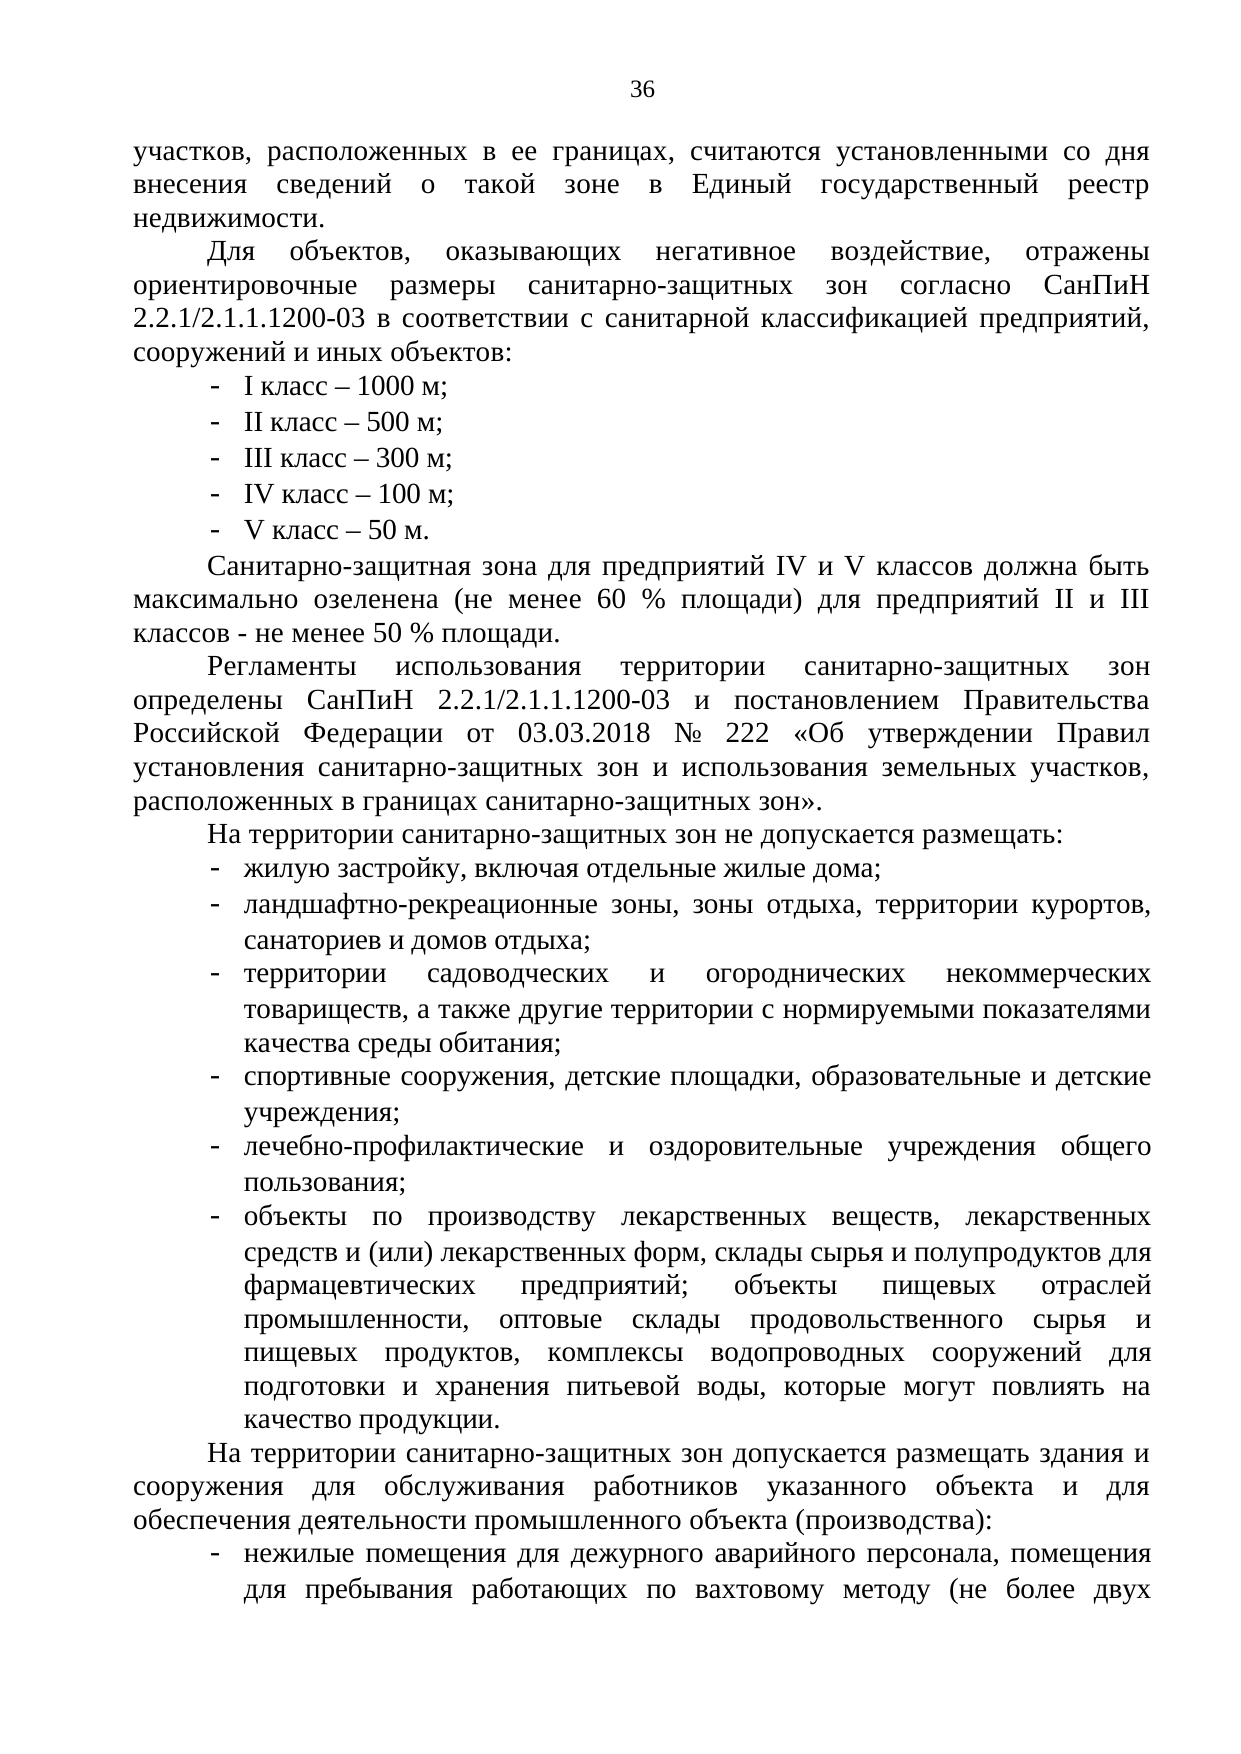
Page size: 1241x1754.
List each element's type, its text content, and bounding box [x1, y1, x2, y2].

text На территории санитарно-защитных зон допускается размещать здания и сооружения для обслуживания работников указанного объекта и для обеспечения деятельности промышленного объекта (производства): [133, 1435, 1152, 1536]
list жилую застройку, включая отдельные жилые дома; [206, 850, 1152, 886]
text На территории санитарно-защитных зон не допускается размещать: [133, 816, 1152, 850]
text Регламенты использования территории санитарно-защитных зон определены СанПиН 2.2.1/2.1.1.1200-03 и постановлением Правительства Российской Федерации от 03.03.2018 № 222 «Об утверждении Правил установления санитарно-защитных зон и использования земельных участков, расположенных в границах санитарно-защитных зон». [133, 648, 1152, 816]
list ландшафтно-рекреационные зоны, зоны отдыха, территории курортов, санаториев и домов отдыха; [206, 886, 1152, 955]
list V класс – 50 м. [206, 512, 1152, 548]
list IV класс – 100 м; [206, 476, 1152, 512]
list II класс – 500 м; [206, 404, 1152, 440]
list III класс – 300 м; [206, 440, 1152, 476]
text Для объектов, оказывающих негативное воздействие, отражены ориентировочные размеры санитарно-защитных зон согласно СанПиН 2.2.1/2.1.1.1200-03 в соответствии с санитарной классификацией предприятий, сооружений и иных объектов: [133, 233, 1152, 368]
list объекты по производству лекарственных веществ, лекарственных средств и (или) лекарственных форм, склады сырья и полупродуктов для фармацевтических предприятий; объекты пищевых отраслей промышленности, оптовые склады продовольственного сырья и пищевых продуктов, комплексы водопроводных сооружений для подготовки и хранения питьевой воды, которые могут повлиять на качество продукции. [206, 1198, 1152, 1435]
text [133, 133, 1152, 233]
text Санитарно-защитная зона для предприятий IV и V классов должна быть максимально озеленена (не менее 60 % площади) для предприятий II и III классов - не менее 50 % площади. [133, 548, 1152, 648]
list территории садоводческих и огороднических некоммерческих товариществ, а также другие территории с нормируемыми показателями качества среды обитания; [206, 955, 1152, 1058]
list I класс – 1000 м; [206, 368, 1152, 404]
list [206, 1536, 1152, 1605]
list лечебно-профилактические и оздоровительные учреждения общего пользования; [206, 1128, 1152, 1198]
list спортивные сооружения, детские площадки, образовательные и детские учреждения; [206, 1058, 1152, 1128]
